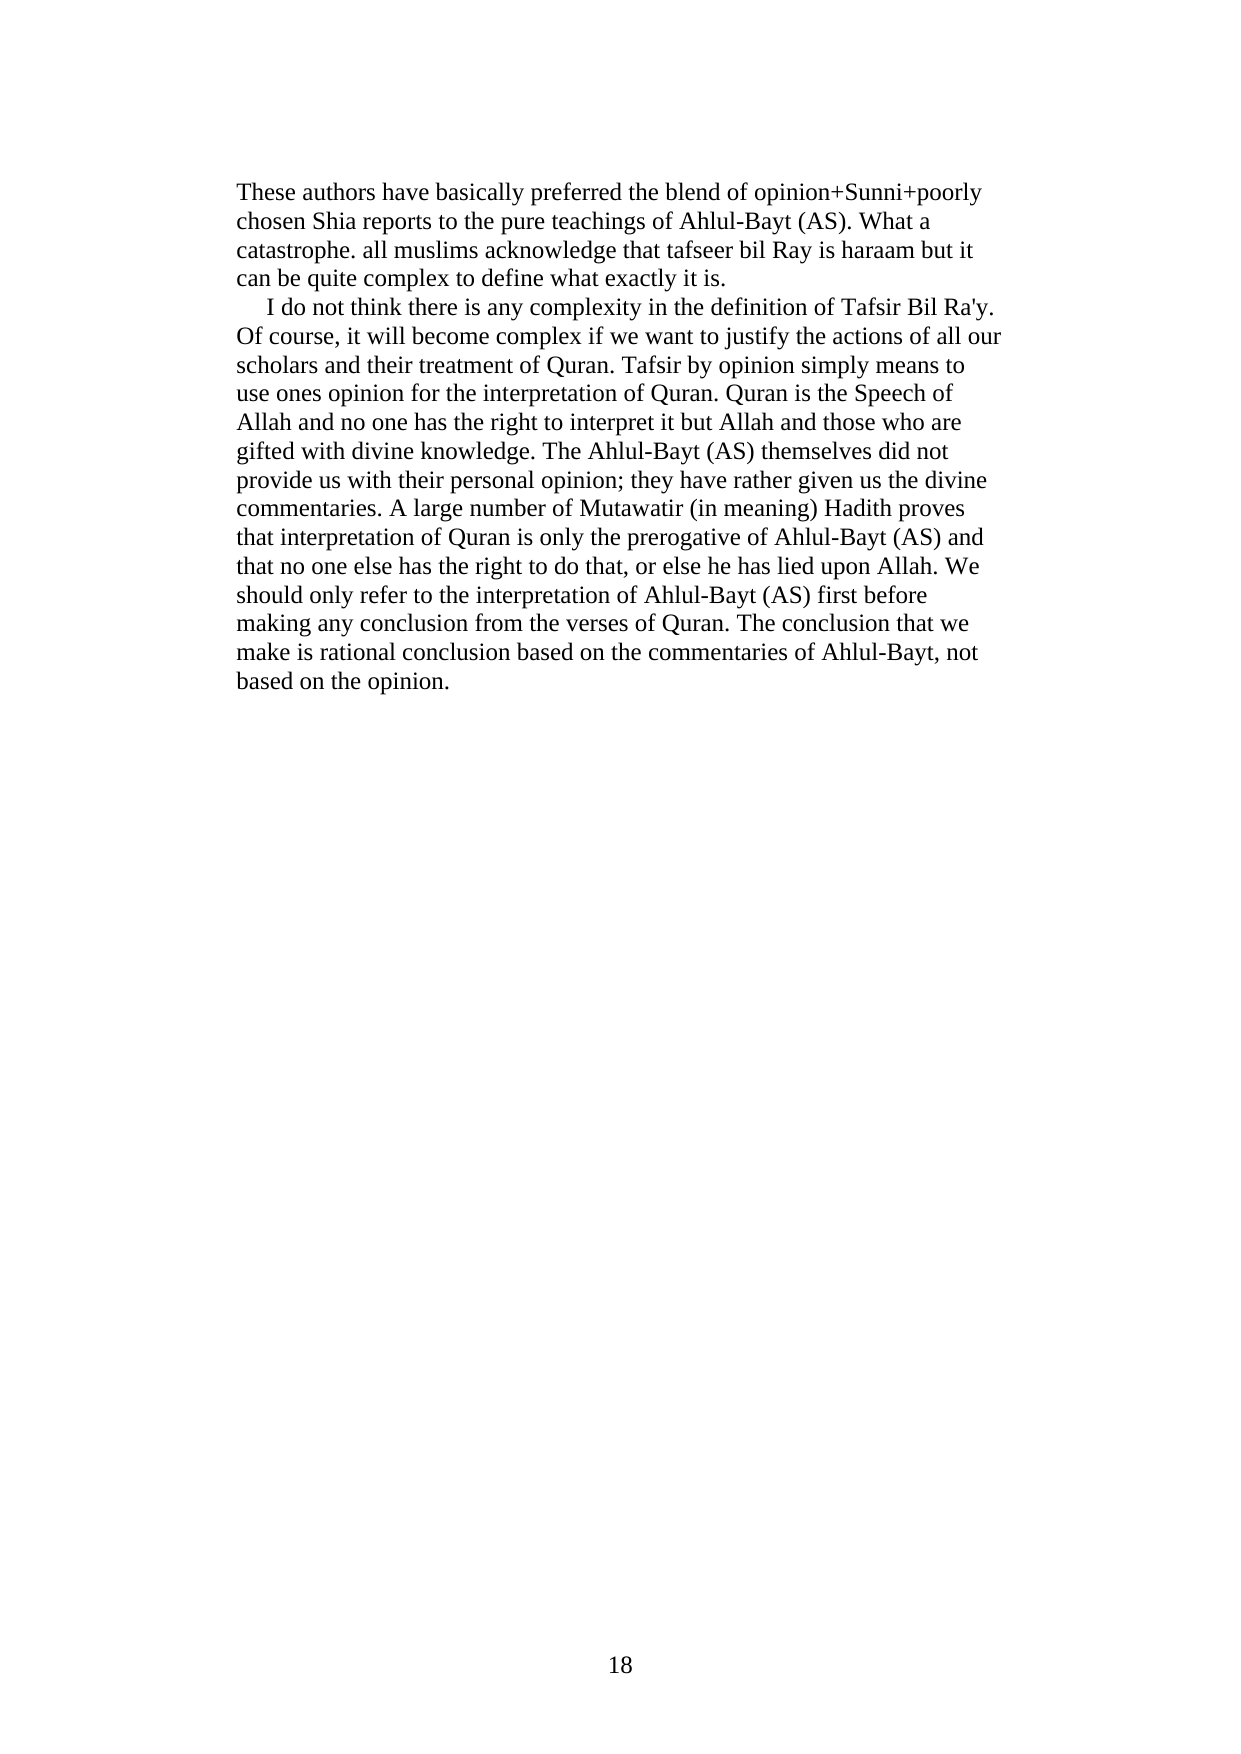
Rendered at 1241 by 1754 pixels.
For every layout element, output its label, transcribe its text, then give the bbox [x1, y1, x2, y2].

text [236, 177, 1004, 292]
text I do not think there is any complexity in the definition of Tafsir Bil Ra'y. Of course, it will become complex if we want to justify the actions of all our scholars and their treatment of Quran. Tafsir by opinion simply means to use ones opinion for the interpretation of Quran. Quran is the Speech of Allah and no one has the right to interpret it but Allah and those who are gifted with divine knowledge. The Ahlul-Bayt (AS) themselves did not provide us with their personal opinion; they have rather given us the divine commentaries. A large number of Mutawatir (in meaning) Hadith proves that interpretation of Quran is only the prerogative of Ahlul-Bayt (AS) and that no one else has the right to do that, or else he has lied upon Allah. We should only refer to the interpretation of Ahlul-Bayt (AS) first before making any conclusion from the verses of Quran. The conclusion that we make is rational conclusion based on the commentaries of Ahlul-Bayt, not based on the opinion. [236, 292, 1004, 695]
